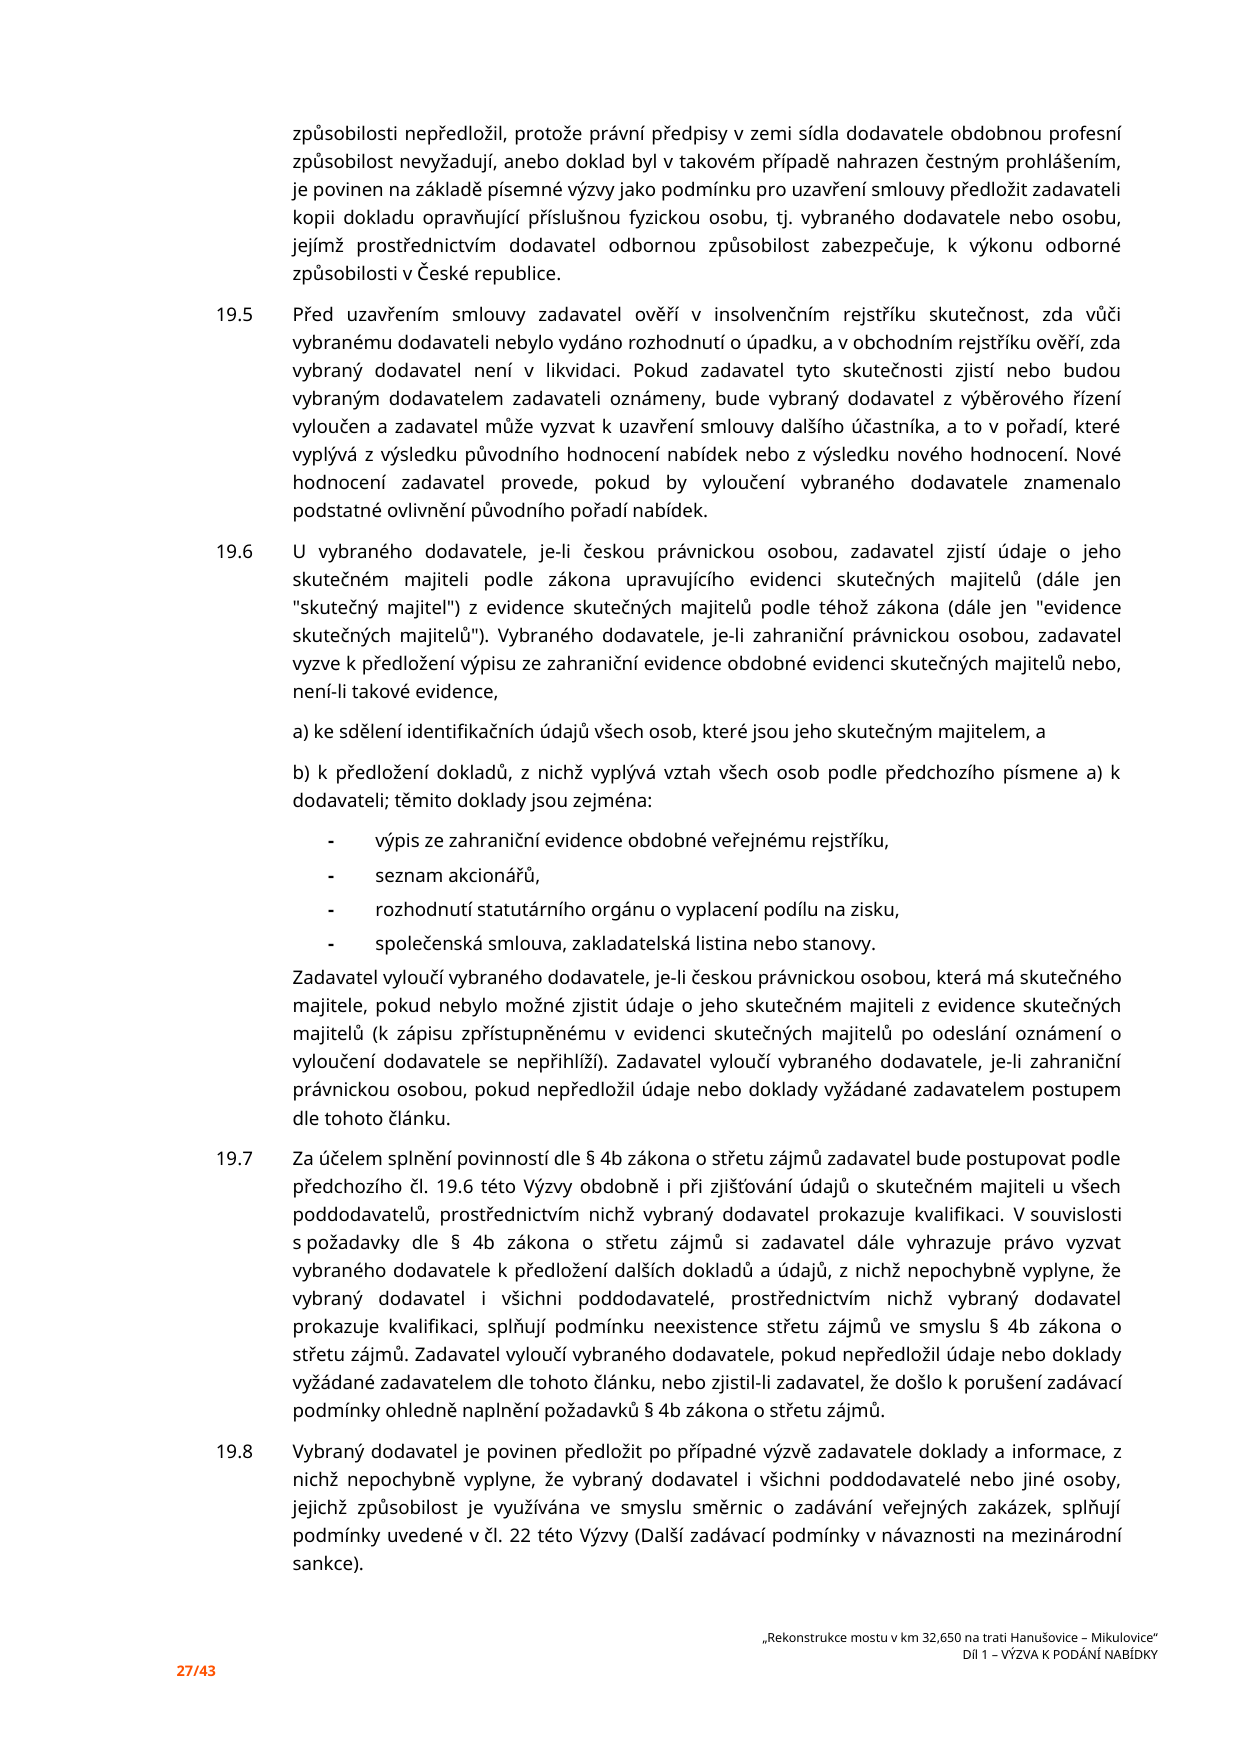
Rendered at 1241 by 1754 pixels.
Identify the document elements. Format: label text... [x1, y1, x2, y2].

text Zadavatel vyloučí vybraného dodavatele, je-li českou právnickou osobou, která má skutečného majitele, pokud nebylo možné zjistit údaje o jeho skutečném majiteli z evidence skutečných majitelů (k zápisu zpřístupněnému v evidenci skutečných majitelů po odeslání oznámení o vyloučení dodavatele se nepřihlíží). Zadavatel vyloučí vybraného dodavatele, je-li zahraniční právnickou osobou, pokud nepředložil údaje nebo doklady vyžádané zadavatelem postupem dle tohoto článku. [292, 965, 1122, 1130]
text seznam akcionářů, [328, 862, 1122, 887]
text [216, 121, 1122, 286]
text společenská smlouva, zakladatelská listina nebo stanovy. [328, 930, 1122, 956]
text a) ke sdělení identifikačních údajů všech osob, které jsou jeho skutečným majitelem, a [292, 718, 1122, 744]
text Před uzavřením smlouvy zadavatel ověří v insolvenčním rejstříku skutečnost, zda vůči vybranému dodavateli nebylo vydáno rozhodnutí o úpadku, a v obchodním rejstříku ověří, zda vybraný dodavatel není v likvidaci. Pokud zadavatel tyto skutečnosti zjistí nebo budou vybraným dodavatelem zadavateli oznámeny, bude vybraný dodavatel z výběrového řízení vyloučen a zadavatel může vyzvat k uzavření smlouvy dalšího účastníka, a to v pořadí, které vyplývá z výsledku původního hodnocení nabídek nebo z výsledku nového hodnocení. Nové hodnocení zadavatel provede, pokud by vyloučení vybraného dodavatele znamenalo podstatné ovlivnění původního pořadí nabídek. [216, 301, 1122, 523]
text Za účelem splnění povinností dle § 4b zákona o střetu zájmů zadavatel bude postupovat podle předchozího čl. 19.6 této Výzvy obdobně i při zjišťování údajů o skutečném majiteli u všech poddodavatelů, prostřednictvím nichž vybraný dodavatel prokazuje kvalifikaci. V souvislosti s požadavky dle § 4b zákona o střetu zájmů si zadavatel dále vyhrazuje právo vyzvat vybraného dodavatele k předložení dalších dokladů a údajů, z nichž nepochybně vyplyne, že vybraný dodavatel i všichni poddodavatelé, prostřednictvím nichž vybraný dodavatel prokazuje kvalifikaci, splňují podmínku neexistence střetu zájmů ve smyslu § 4b zákona o střetu zájmů. Zadavatel vyloučí vybraného dodavatele, pokud nepředložil údaje nebo doklady vyžádané zadavatelem dle tohoto článku, nebo zjistil-li zadavatel, že došlo k porušení zadávací podmínky ohledně naplnění požadavků § 4b zákona o střetu zájmů. [216, 1145, 1122, 1423]
text U vybraného dodavatele, je-li českou právnickou osobou, zadavatel zjistí údaje o jeho skutečném majiteli podle zákona upravujícího evidenci skutečných majitelů (dále jen "skutečný majitel") z evidence skutečných majitelů podle téhož zákona (dále jen "evidence skutečných majitelů"). Vybraného dodavatele, je-li zahraniční právnickou osobou, zadavatel vyzve k předložení výpisu ze zahraniční evidence obdobné evidenci skutečných majitelů nebo, není-li takové evidence, [216, 538, 1122, 703]
text b) k předložení dokladů, z nichž vyplývá vztah všech osob podle předchozího písmene a) k dodavateli; těmito doklady jsou zejména: [292, 759, 1122, 813]
text Vybraný dodavatel je povinen předložit po případné výzvě zadavatele doklady a informace, z nichž nepochybně vyplyne, že vybraný dodavatel i všichni poddodavatelé nebo jiné osoby, jejichž způsobilost je využívána ve smyslu směrnic o zadávání veřejných zakázek, splňují podmínky uvedené v čl. 22 této Výzvy (Další zadávací podmínky v návaznosti na mezinárodní sankce). [216, 1438, 1122, 1576]
text výpis ze zahraniční evidence obdobné veřejnému rejstříku, [328, 828, 1122, 853]
text rozhodnutí statutárního orgánu o vyplacení podílu na zisku, [328, 896, 1122, 922]
